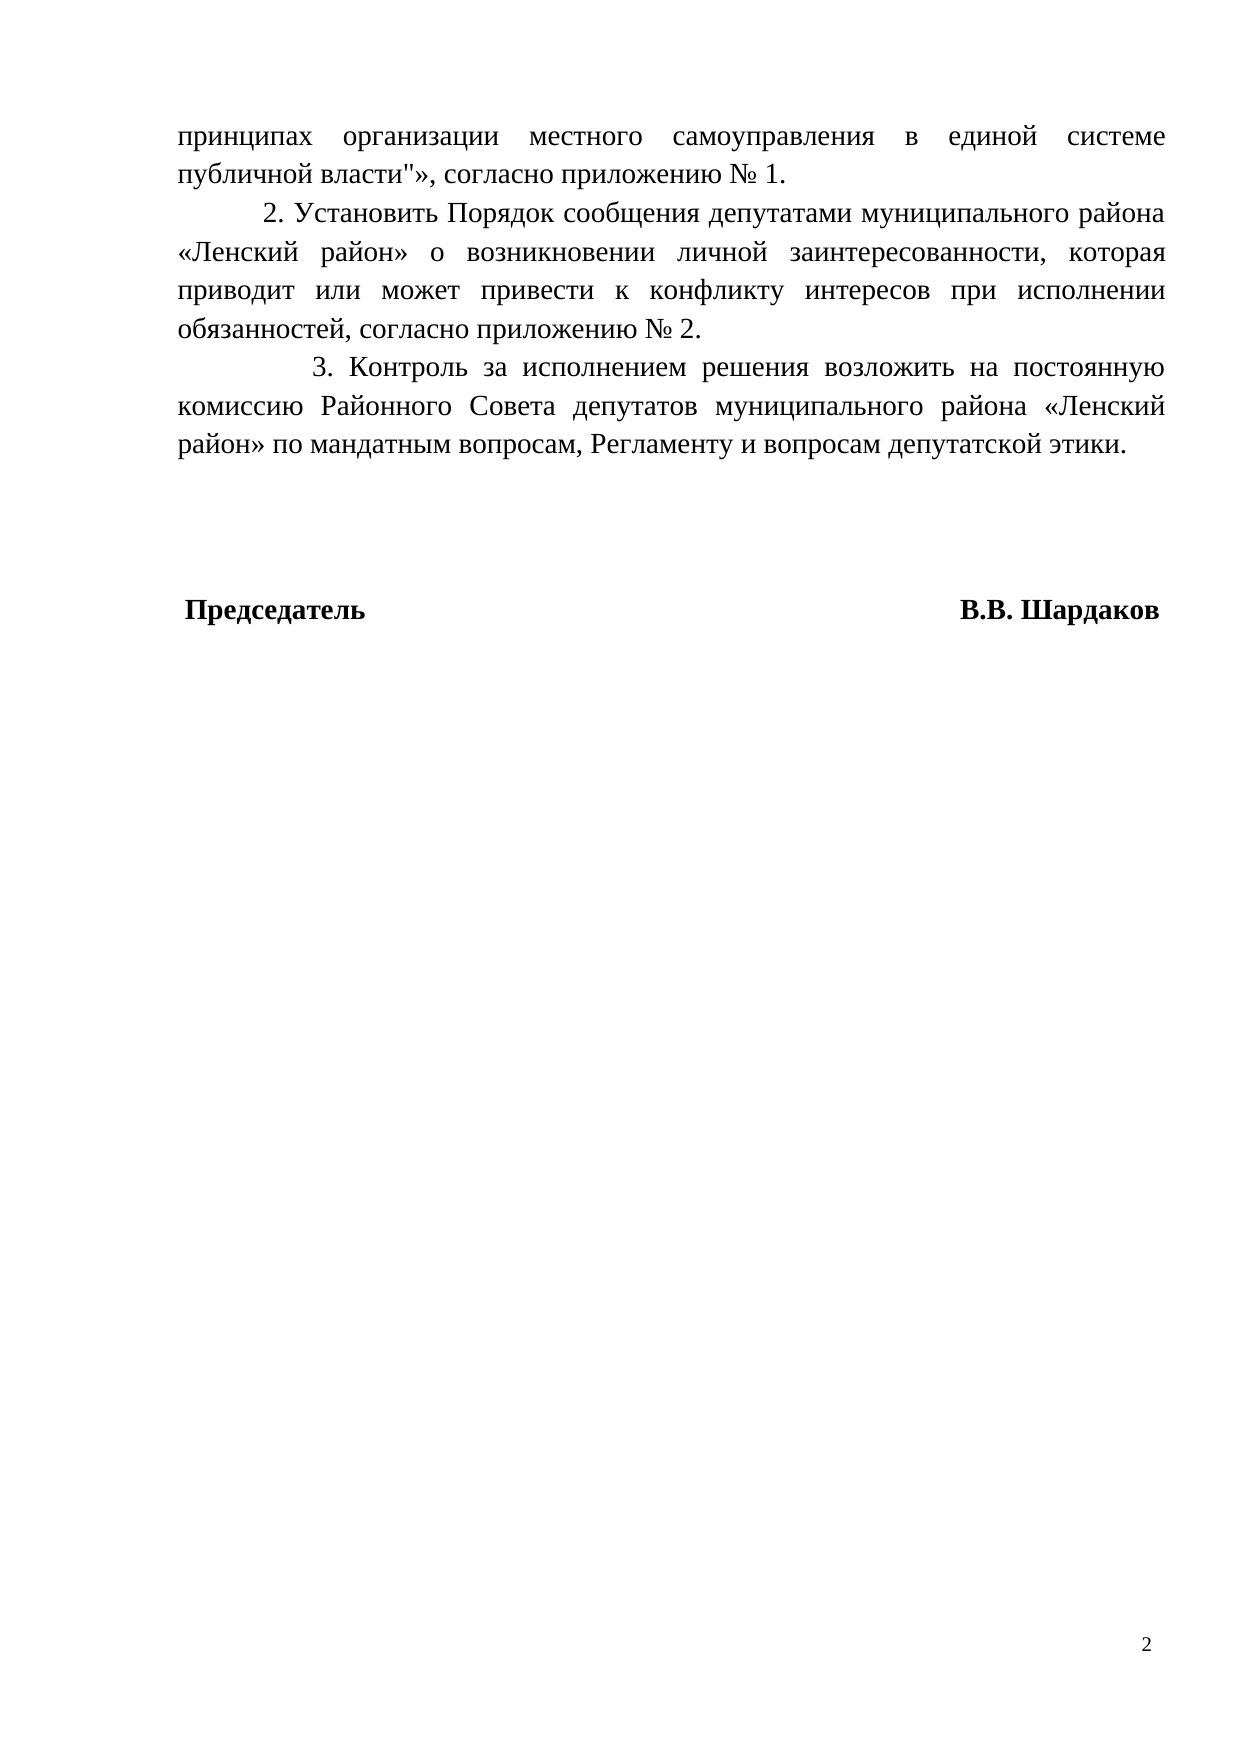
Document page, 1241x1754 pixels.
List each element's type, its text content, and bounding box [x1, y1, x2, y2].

text 3. Контроль за исполнением решения возложить на постоянную комиссию Районного Совета депутатов муниципального района «Ленский район» по мандатным вопросам, Регламенту и вопросам депутатской этики. [177, 349, 1167, 460]
text Председатель В.В. Шардаков [177, 592, 1167, 626]
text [177, 118, 1167, 190]
text 2. Установить Порядок сообщения депутатами муниципального района «Ленский район» о возникновении личной заинтересованности, которая приводит или может привести к конфликту интересов при исполнении обязанностей, согласно приложению № 2. [177, 195, 1167, 344]
